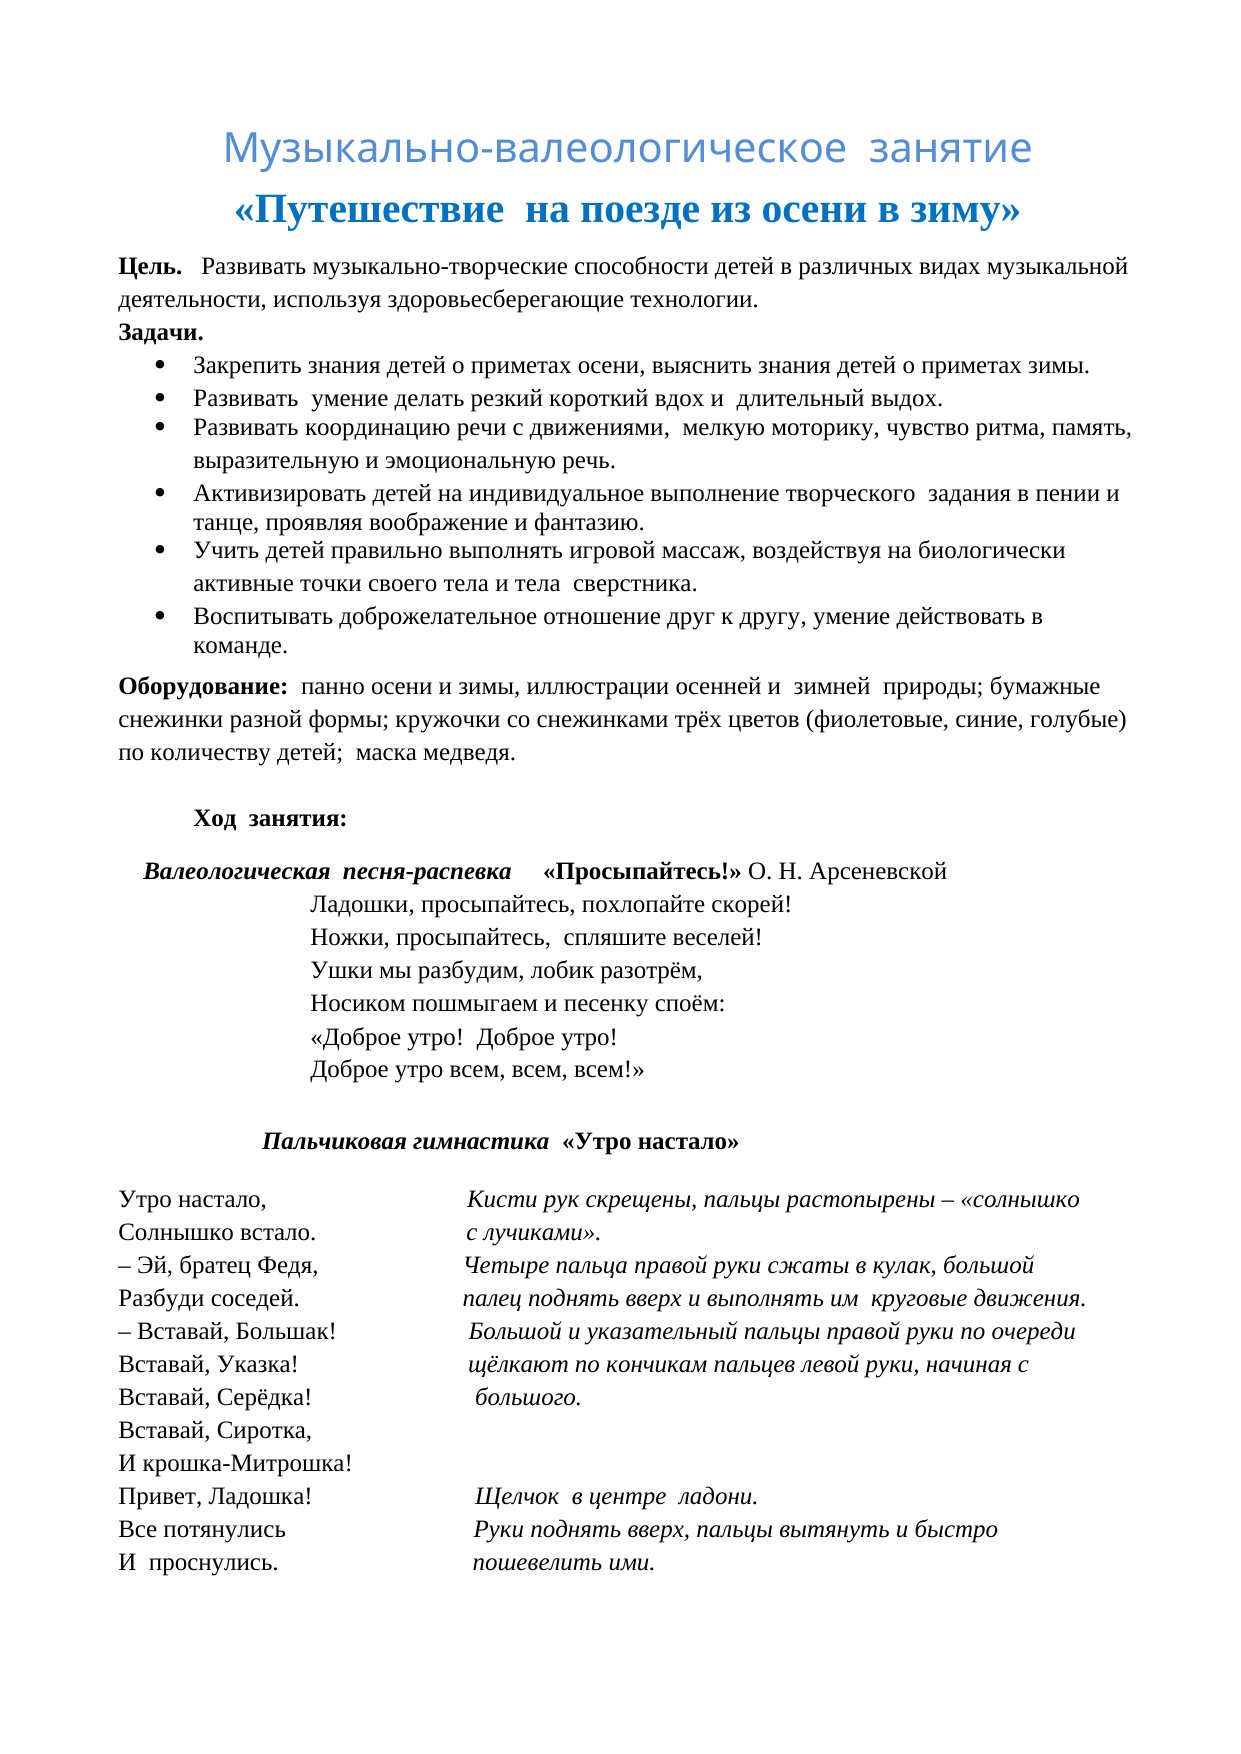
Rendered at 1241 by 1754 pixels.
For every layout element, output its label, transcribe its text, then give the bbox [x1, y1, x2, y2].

text Все потянулись Руки поднять вверх, пальцы вытянуть и быстро [118, 1514, 1137, 1543]
text Пальчиковая гимнастика «Утро настало» [118, 1126, 1137, 1155]
list Развивать координацию речи с движениями, мелкую моторику, чувство ритма, память, выразительную и эмоциональную речь. [156, 412, 1137, 473]
text Вставай, Серёдка! большого. [118, 1382, 1137, 1411]
text Носиком пошмыгаем и песенку споём: [118, 988, 1137, 1017]
text И крошка-Митрошка! [118, 1448, 1137, 1477]
text Привет, Ладошка! Щелчок в центре ладони. [118, 1481, 1137, 1510]
text Утро настало, Кисти рук скрещены, пальцы растопырены – «солнышко [118, 1184, 1137, 1213]
text Валеологическая песня-распевка «Просыпайтесь!» О. Н. Арсеневской [118, 856, 1137, 885]
list Развивать умение делать резкий короткий вдох и длительный выдох. [156, 383, 1137, 412]
text Солнышко встало. с лучиками». [118, 1217, 1137, 1246]
text – Вставай, Большак! Большой и указательный пальцы правой руки по очереди [118, 1316, 1137, 1345]
text Ладошки, просыпайтесь, похлопайте скорей! [118, 889, 1137, 918]
list Воспитывать доброжелательное отношение друг к другу, умение действовать в команде. [156, 601, 1137, 659]
list Закрепить знания детей о приметах осени, выяснить знания детей о приметах зимы. [156, 350, 1137, 379]
text «Путешествие на поезде из осени в зиму» [118, 183, 1137, 231]
text Доброе утро всем, всем, всем!» [118, 1054, 1137, 1083]
text Ушки мы разбудим, лобик разотрём, [118, 956, 1137, 984]
text Оборудование: панно осени и зимы, иллюстрации осенней и зимней природы; бумажные снежинки разной формы; кружочки со снежинками трёх цветов (фиолетовые, синие, голубые) по количеству детей; маска медведя. [118, 671, 1137, 766]
text «Доброе утро! Доброе утро! [118, 1022, 1137, 1050]
text Ход занятия: [193, 803, 1137, 831]
text И проснулись. пошевелить ими. [118, 1547, 1137, 1576]
text Цель. Развивать музыкально-творческие способности детей в различных видах музыкальной деятельности, используя здоровьесберегающие технологии. [118, 251, 1137, 313]
list Учить детей правильно выполнять игровой массаж, воздействуя на биологически активные точки своего тела и тела сверстника. [156, 535, 1137, 597]
text Вставай, Сиротка, [118, 1415, 1137, 1444]
list Активизировать детей на индивидуальное выполнение творческого задания в пении и танце, проявляя воображение и фантазию. [156, 478, 1137, 535]
text Разбуди соседей. палец поднять вверх и выполнять им круговые движения. [118, 1283, 1137, 1312]
text Ножки, просыпайтесь, спляшите веселей! [118, 922, 1137, 951]
text – Эй, братец Федя, Четыре пальца правой руки сжаты в кулак, большой [118, 1250, 1137, 1279]
text Вставай, Указка! щёлкают по кончикам пальцев левой руки, начиная с [118, 1349, 1137, 1378]
text Музыкально-валеологическое занятие [118, 118, 1137, 175]
text Задачи. [118, 317, 1137, 346]
